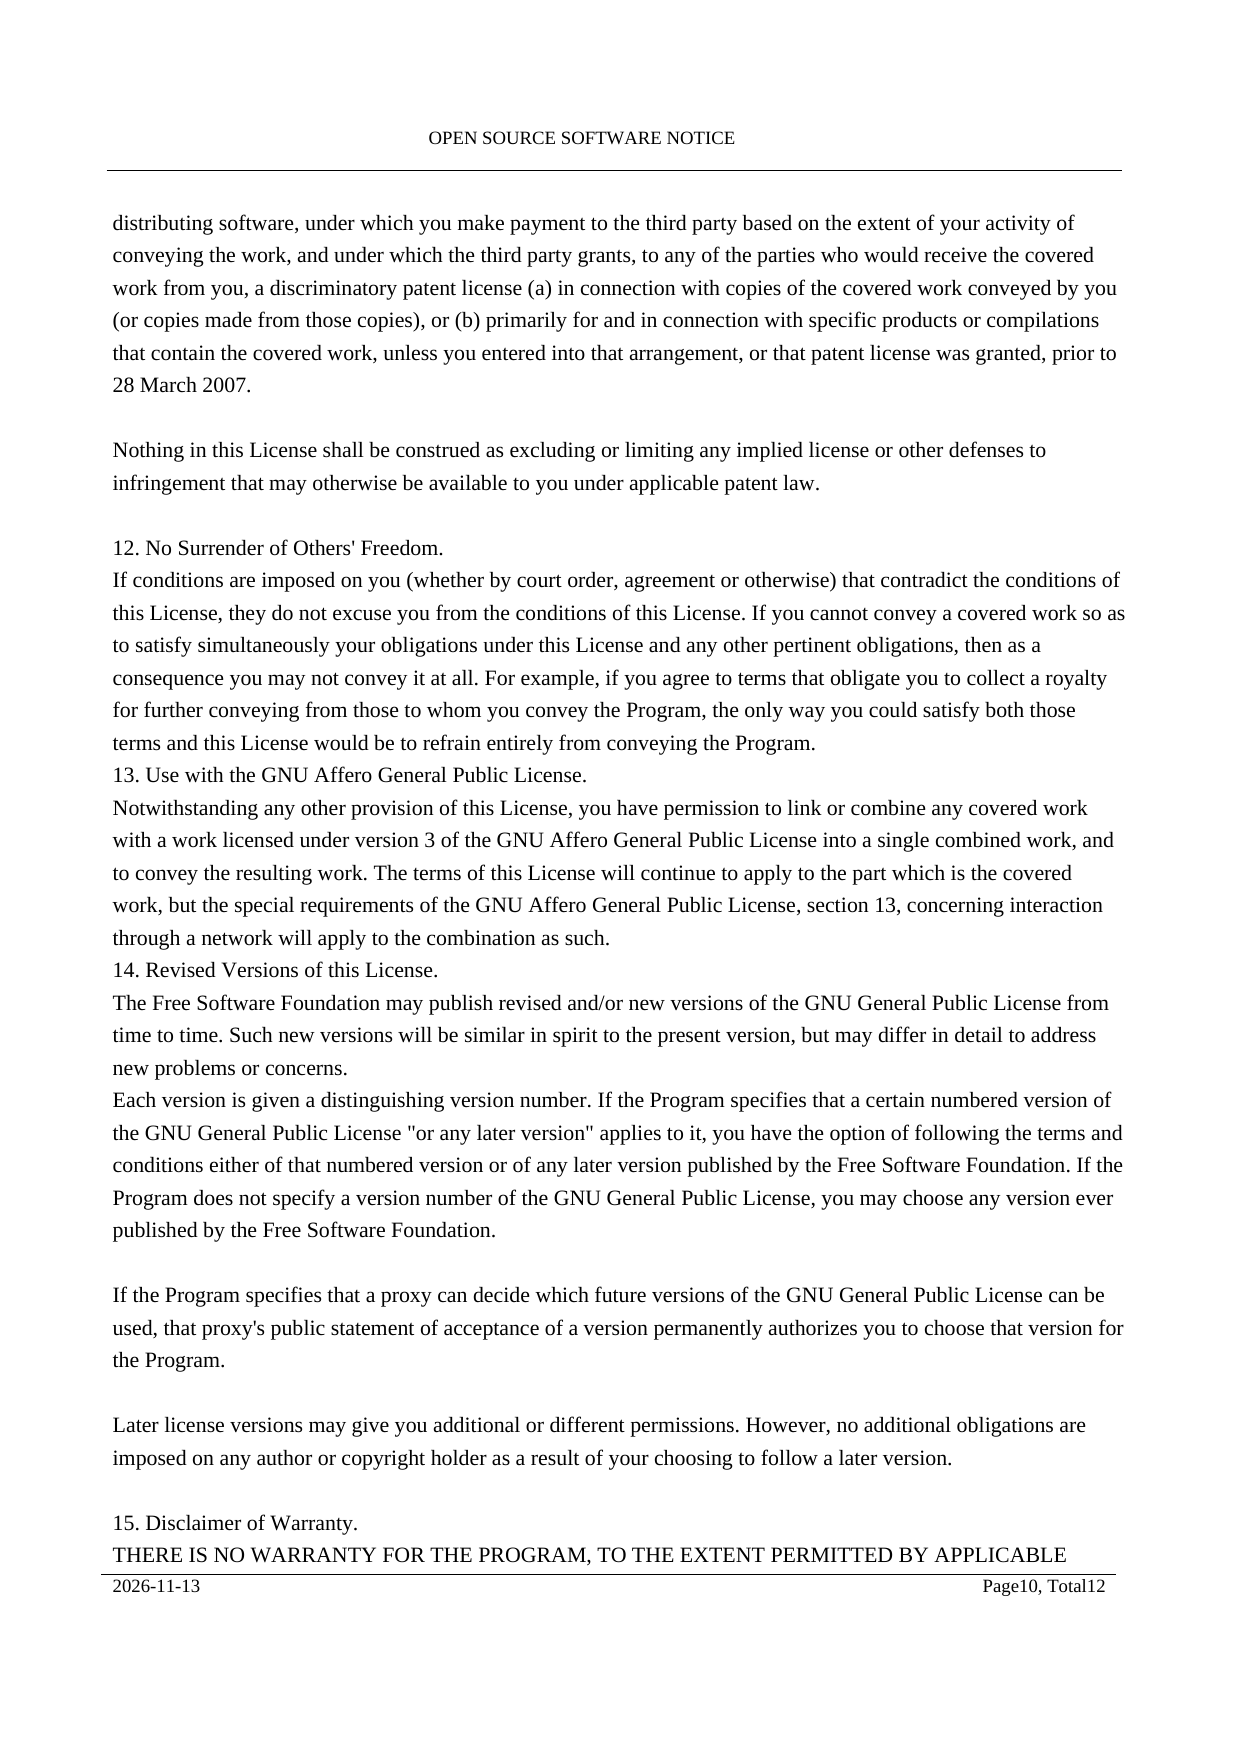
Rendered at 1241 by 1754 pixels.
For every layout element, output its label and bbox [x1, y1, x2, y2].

text [112, 206, 1128, 1571]
